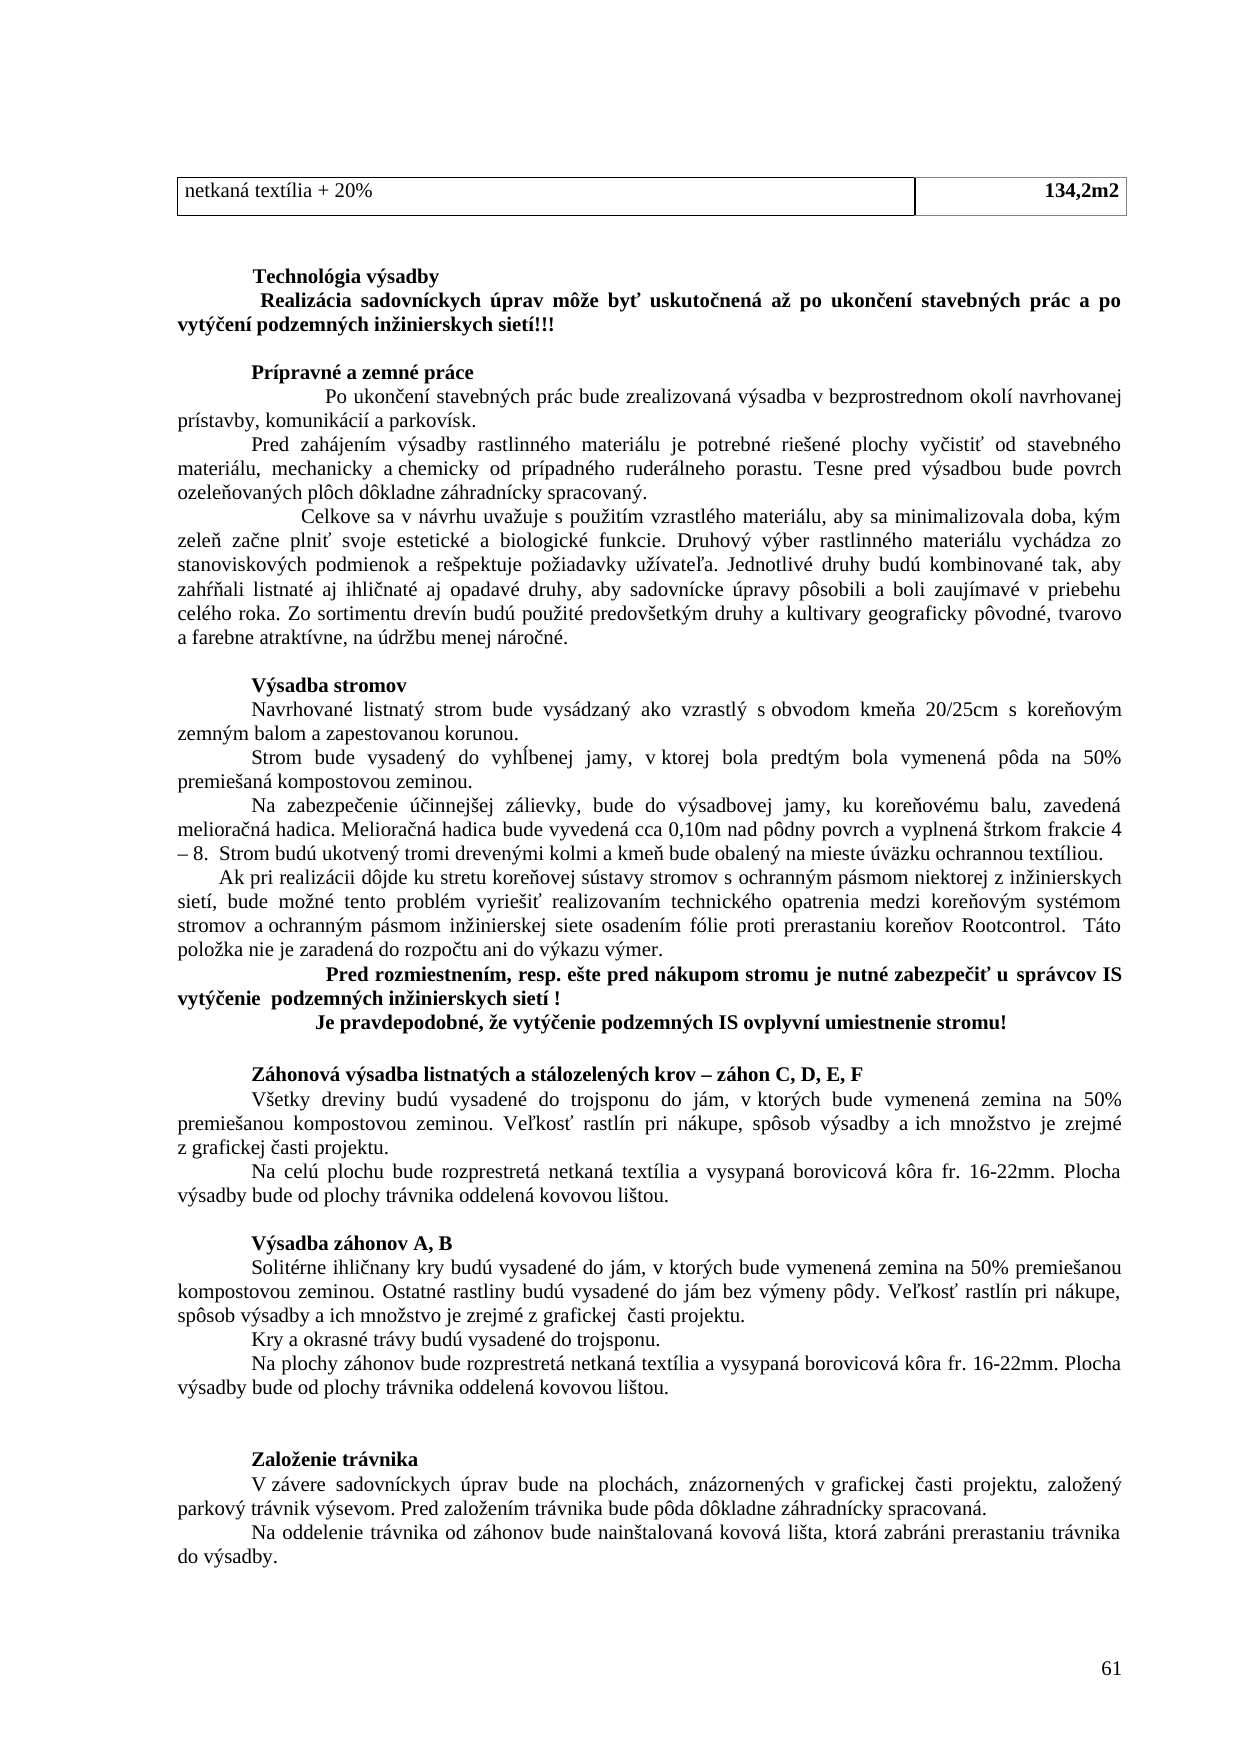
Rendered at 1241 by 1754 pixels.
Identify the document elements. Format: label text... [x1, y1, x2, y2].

text Pred zahájením výsadby rastlinného materiálu je potrebné riešené plochy vyčistiť od stavebného materiálu, mechanicky a chemicky od prípadného ruderálneho porastu. Tesne pred výsadbou bude povrch ozeleňovaných plôch dôkladne záhradnícky spracovaný. [177, 432, 1122, 504]
table_cell 134,2m2 [916, 178, 1126, 214]
text Na celú plochu bude rozprestretá netkaná textília a vysypaná borovicová kôra fr. 16-22mm. Plocha výsadby bude od plochy trávnika oddelená kovovou lištou. [177, 1159, 1122, 1207]
text Výsadba stromov [177, 673, 1122, 697]
text Technológia výsadby [252, 264, 1122, 288]
text V závere sadovníckych úprav bude na plochách, znázornených v grafickej časti projektu, založený parkový trávnik výsevom. Pred založením trávnika bude pôda dôkladne záhradnícky spracovaná. [177, 1471, 1122, 1519]
text Pred rozmiestnením, resp. ešte pred nákupom stromu je nutné zabezpečiť u správcov IS vytýčenie podzemných inžinierskych sietí ! [177, 961, 1122, 1009]
text Po ukončení stavebných prác bude zrealizovaná výsadba v bezprostrednom okolí navrhovanej prístavby, komunikácií a parkovísk. [177, 384, 1122, 432]
text Kry a okrasné trávy budú vysadené do trojsponu. [177, 1327, 1122, 1351]
text Je pravdepodobné, že vytýčenie podzemných IS ovplyvní umiestnenie stromu! [177, 1009, 1122, 1034]
text Založenie trávnika [177, 1447, 1122, 1471]
table_cell netkaná textília + 20% [178, 178, 914, 214]
text Ak pri realizácii dôjde ku stretu koreňovej sústavy stromov s ochranným pásmom niektorej z inžinierskych sietí, bude možné tento problém vyriešiť realizovaním technického opatrenia medzi koreňovým systémom stromov a ochranným pásmom inžinierskej siete osadením fólie proti prerastaniu koreňov Rootcontrol. Táto položka nie je zaradená do rozpočtu ani do výkazu výmer. [177, 865, 1122, 961]
text Na plochy záhonov bude rozprestretá netkaná textília a vysypaná borovicová kôra fr. 16-22mm. Plocha výsadby bude od plochy trávnika oddelená kovovou lištou. [177, 1351, 1122, 1399]
text Realizácia sadovníckych úprav môže byť uskutočnená až po ukončení stavebných prác a po vytýčení podzemných inžinierskych sietí!!! [177, 288, 1122, 336]
text Prípravné a zemné práce [189, 360, 1122, 384]
text Celkove sa v návrhu uvažuje s použitím vzrastlého materiálu, aby sa minimalizovala doba, kým zeleň začne plniť svoje estetické a biologické funkcie. Druhový výber rastlinného materiálu vychádza zo stanoviskových podmienok a rešpektuje požiadavky užívateľa. Jednotlivé druhy budú kombinované tak, aby zahŕňali listnaté aj ihličnaté aj opadavé druhy, aby sadovnícke úpravy pôsobili a boli zaujímavé v priebehu celého roka. Zo sortimentu drevín budú použité predovšetkým druhy a kultivary geograficky pôvodné, tvarovo a farebne atraktívne, na údržbu menej náročné. [177, 504, 1122, 649]
text Na zabezpečenie účinnejšej zálievky, bude do výsadbovej jamy, ku koreňovému balu, zavedená melioračná hadica. Melioračná hadica bude vyvedená cca 0,10m nad pôdny povrch a vyplnená štrkom frakcie 4 – 8. Strom budú ukotvený tromi drevenými kolmi a kmeň bude obalený na mieste úväzku ochrannou textíliou. [177, 793, 1122, 865]
text Na oddelenie trávnika od záhonov bude nainštalovaná kovová lišta, ktorá zabráni prerastaniu trávnika do výsadby. [177, 1519, 1122, 1568]
text Všetky dreviny budú vysadené do trojsponu do jám, v ktorých bude vymenená zemina na 50% premiešanou kompostovou zeminou. Veľkosť rastlín pri nákupe, spôsob výsadby a ich množstvo je zrejmé z grafickej časti projektu. [177, 1086, 1122, 1159]
text Strom bude vysadený do vyhĺbenej jamy, v ktorej bola predtým bola vymenená pôda na 50% premiešaná kompostovou zeminou. [177, 745, 1122, 793]
text Záhonová výsadba listnatých a stálozelených krov – záhon C, D, E, F [177, 1062, 1122, 1086]
text Výsadba záhonov A, B [177, 1231, 1122, 1255]
text Navrhované listnatý strom bude vysádzaný ako vzrastlý s obvodom kmeňa 20/25cm s koreňovým zemným balom a zapestovanou korunou. [177, 697, 1122, 745]
text Solitérne ihličnany kry budú vysadené do jám, v ktorých bude vymenená zemina na 50% premiešanou kompostovou zeminou. Ostatné rastliny budú vysadené do jám bez výmeny pôdy. Veľkosť rastlín pri nákupe, spôsob výsadby a ich množstvo je zrejmé z grafickej časti projektu. [177, 1255, 1122, 1327]
